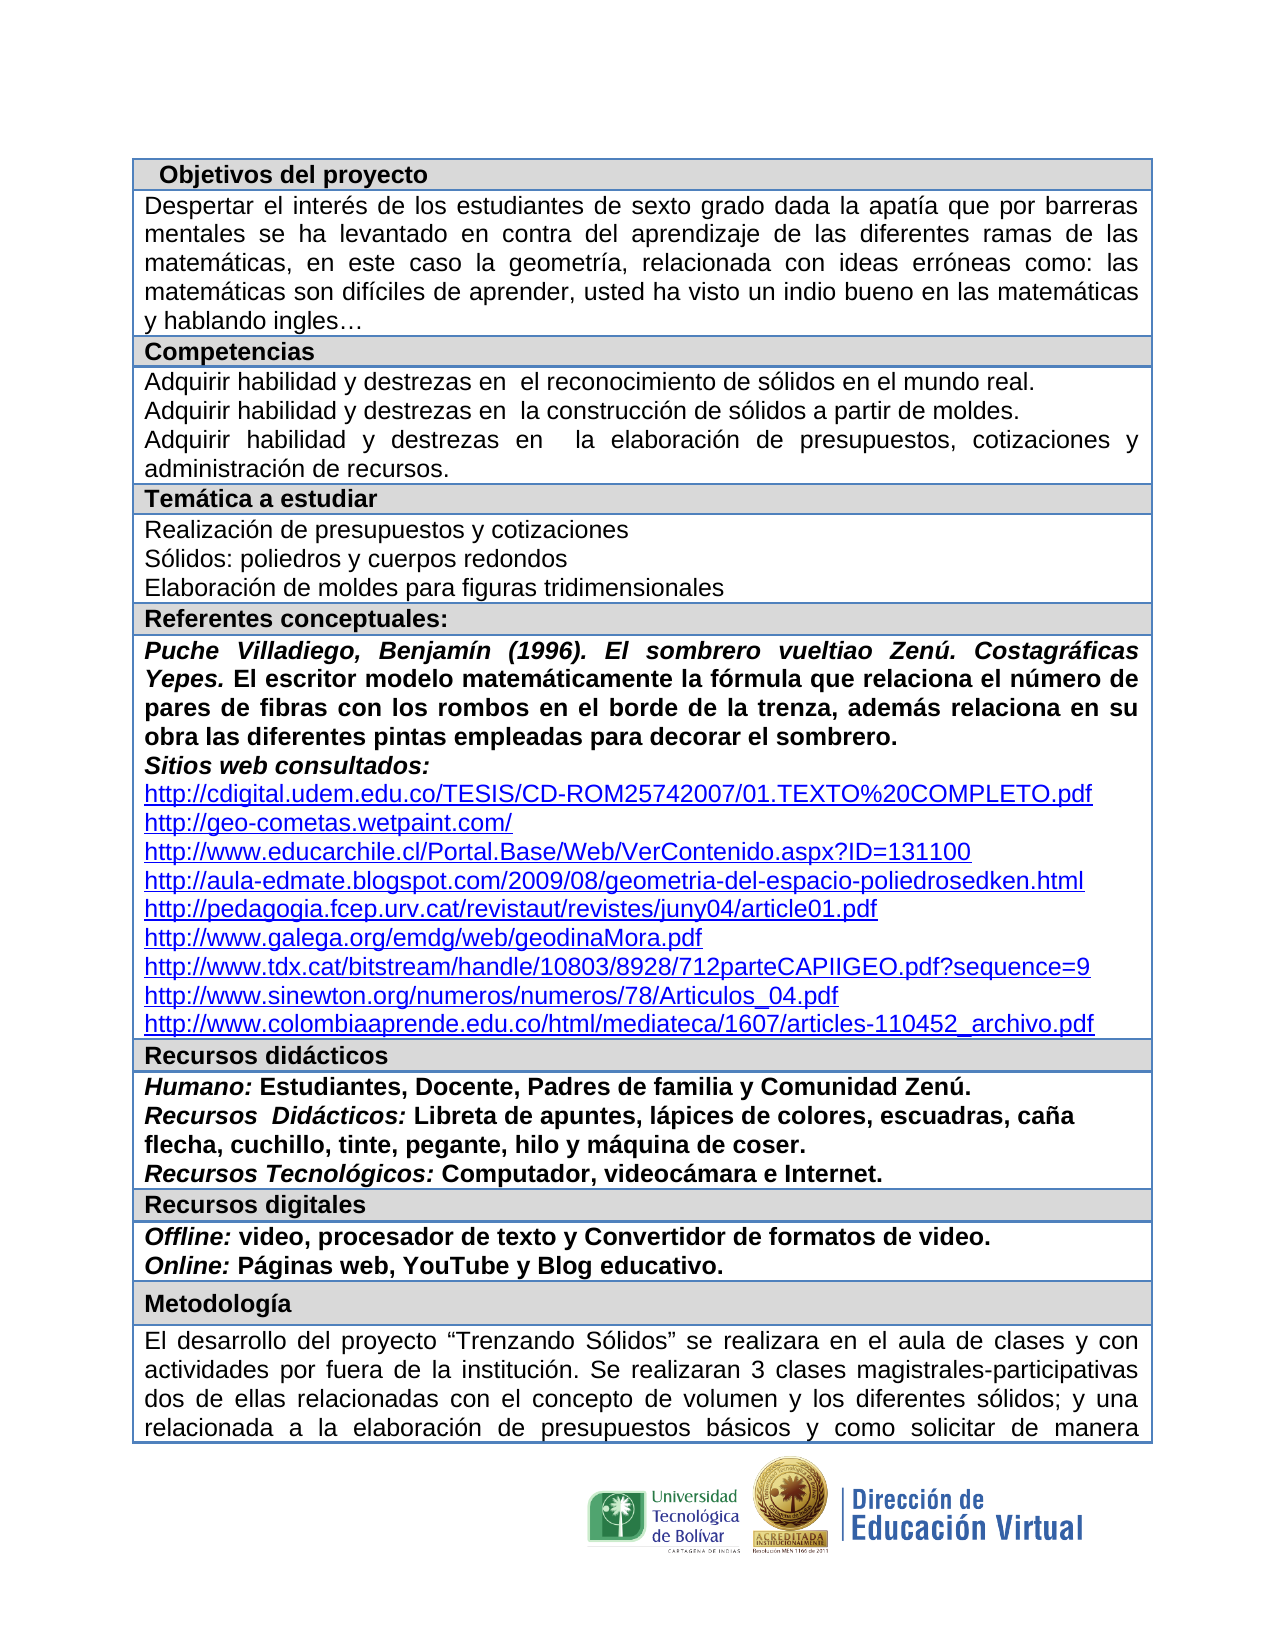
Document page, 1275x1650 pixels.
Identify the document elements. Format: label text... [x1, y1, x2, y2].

table_cell Puche Villadiego, Benjamín (1996). El sombrero vueltiao Zenú. Costagráficas Yepes. El escritor modelo matemáticamente la fórmula que relaciona el número de pares de fibras con los rombos en el borde de la trenza, además relaciona en su obra las diferentes pintas empleadas para decorar el sombrero. Sitios web consultados: http://cdigital.udem.edu.co/TESIS/CD-ROM25742007/01.TEXTO%20COMPLETO.pdf http://geo-cometas.wetpaint.com/ http://www.educarchile.cl/Portal.Base/Web/VerContenido.aspx?ID=131100 http://aula-edmate.blogspot.com/2009/08/geometria-del-espacio-poliedrosedken.html http://pedagogia.fcep.urv.cat/revistaut/revistes/juny04/article01.pdf http://www.galega.org/emdg/web/geodinaMora.pdf http://www.tdx.cat/bitstream/handle/10803/8928/712parteCAPIIGEO.pdf?sequence=9 http://www.sinewton.org/numeros/numeros/78/Articulos_04.pdf http://www.colombiaaprende.edu.co/html/mediateca/1607/articles-110452_archivo.pdf [134, 636, 1151, 1038]
table_cell Realización de presupuestos y cotizaciones Sólidos: poliedros y cuerpos redondos Elaboración de moldes para figuras tridimensionales [134, 515, 1151, 602]
table_cell Metodología [134, 1282, 1151, 1324]
table_cell Objetivos del proyecto [134, 160, 1151, 189]
table_cell Offline: video, procesador de texto y Convertidor de formatos de video. Online: Páginas web, YouTube y Blog educativo. [134, 1223, 1151, 1280]
table_cell Recursos didácticos [134, 1040, 1151, 1070]
table_cell Humano: Estudiantes, Docente, Padres de familia y Comunidad Zenú. Recursos Didácticos: Libreta de apuntes, lápices de colores, escuadras, caña flecha, cuchillo, tinte, pegante, hilo y máquina de coser. Recursos Tecnológicos: Computador, videocámara e Internet. [134, 1073, 1151, 1187]
picture [566, 1446, 1098, 1577]
table_cell Competencias [134, 337, 1151, 365]
table_cell Recursos digitales [134, 1190, 1151, 1220]
table_cell Despertar el interés de los estudiantes de sexto grado dada la apatía que por barreras mentales se ha levantado en contra del aprendizaje de las diferentes ramas de las matemáticas, en este caso la geometría, relacionada con ideas erróneas como: las matemáticas son difíciles de aprender, usted ha visto un indio bueno en las matemáticas y hablando ingles… [134, 191, 1151, 334]
table_cell Referentes conceptuales: [134, 604, 1151, 634]
table_cell Adquirir habilidad y destrezas en el reconocimiento de sólidos en el mundo real. Adquirir habilidad y destrezas en la construcción de sólidos a partir de moldes. Adquirir habilidad y destrezas en la elaboración de presupuestos, cotizaciones y administración de recursos. [134, 368, 1151, 482]
table_cell Temática a estudiar [134, 485, 1151, 513]
